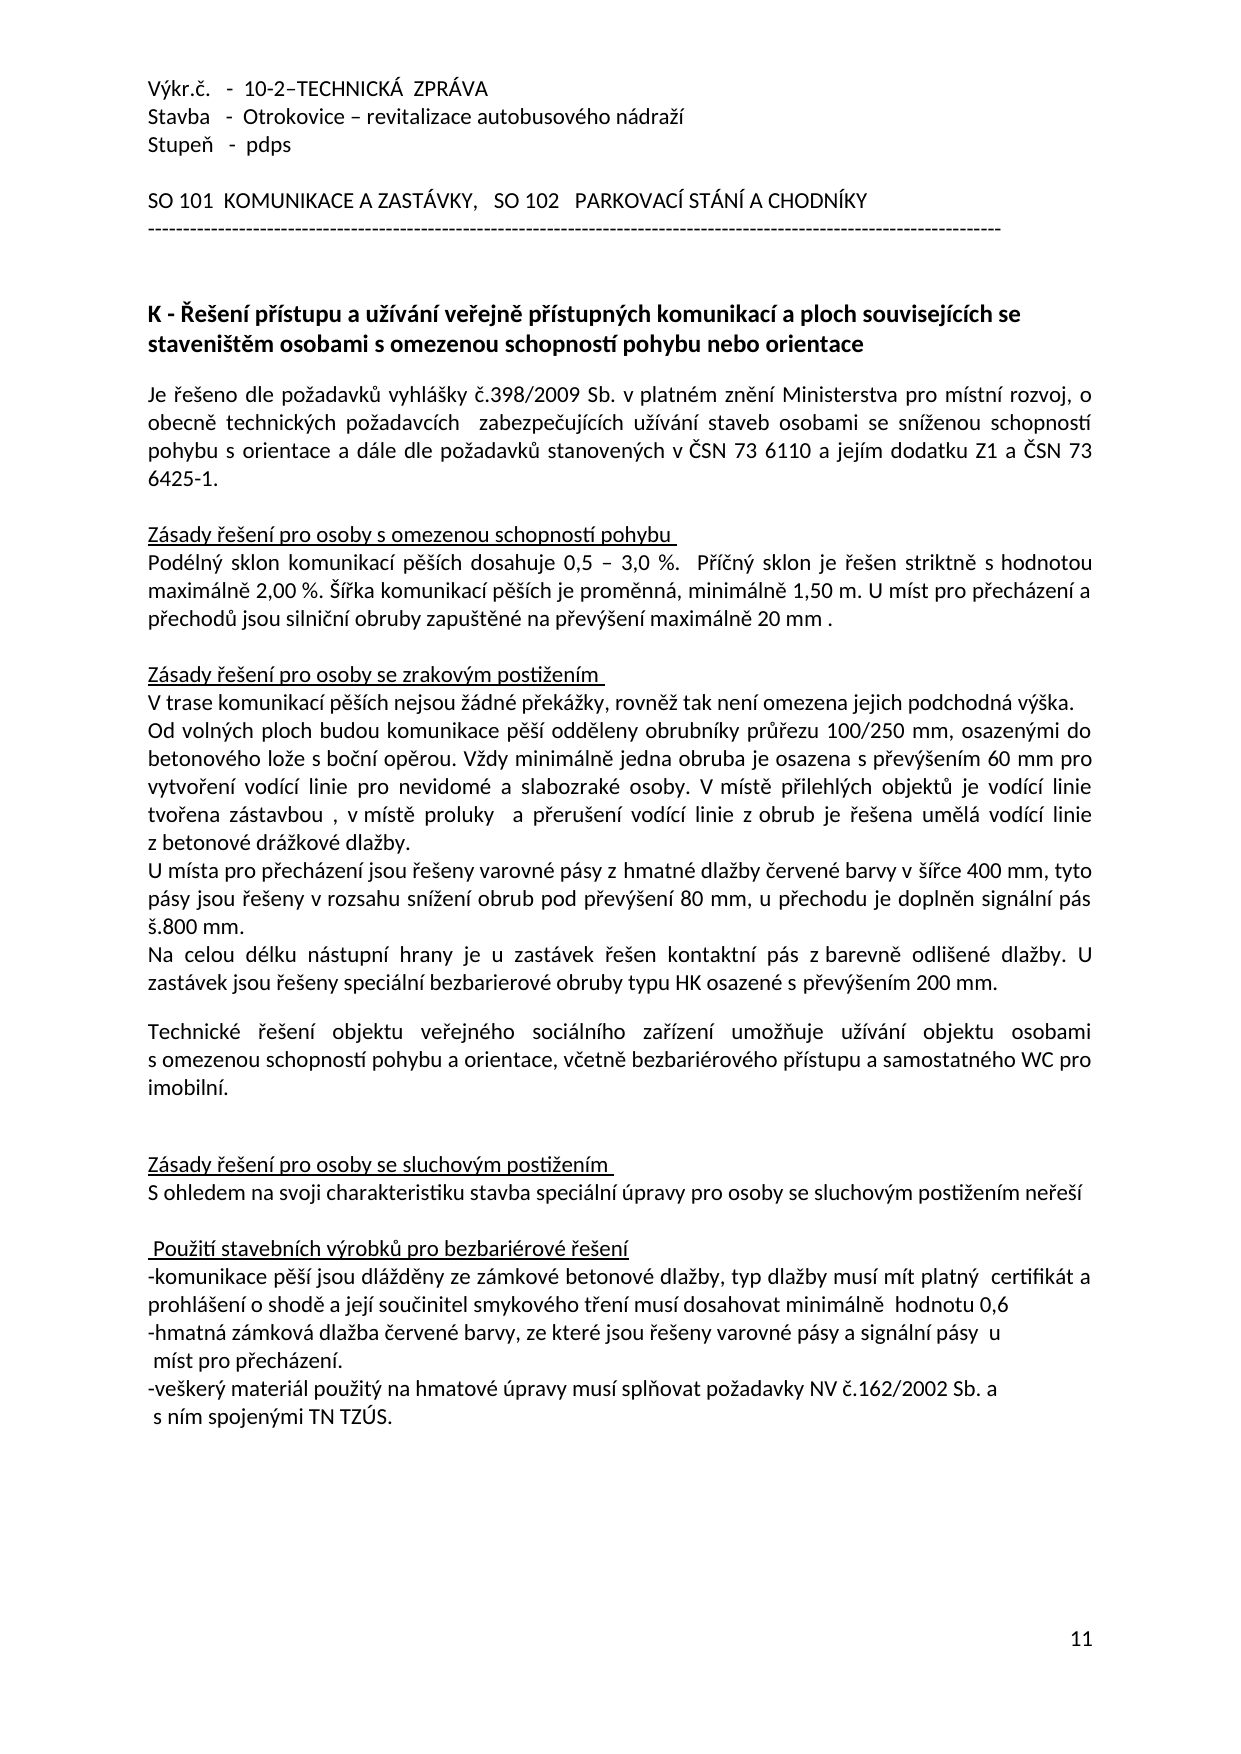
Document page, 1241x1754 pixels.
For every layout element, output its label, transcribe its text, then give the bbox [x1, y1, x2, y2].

text Podélný sklon komunikací pěších dosahuje 0,5 – 3,0 %. Příčný sklon je řešen striktně s hodnotou maximálně 2,00 %. Šířka komunikací pěších je proměnná, minimálně 1,50 m. U míst pro přecházení a přechodů jsou silniční obruby zapuštěné na převýšení maximálně 20 mm . [148, 548, 1093, 632]
text -hmatná zámková dlažba červené barvy, ze které jsou řešeny varovné pásy a signální pásy u [148, 1318, 1093, 1346]
text -komunikace pěší jsou dlážděny ze zámkové betonové dlažby, typ dlažby musí mít platný certifikát a prohlášení o shodě a její součinitel smykového tření musí dosahovat minimálně hodnotu 0,6 [148, 1262, 1093, 1318]
text Použití stavebních výrobků pro bezbariérové řešení [148, 1234, 1093, 1262]
text Zásady řešení pro osoby se sluchovým postižením [148, 1150, 1093, 1178]
text Zásady řešení pro osoby s omezenou schopností pohybu [148, 520, 1093, 548]
text Zásady řešení pro osoby se zrakovým postižením [148, 660, 1093, 688]
text Technické řešení objektu veřejného sociálního zařízení umožňuje užívání objektu osobami s omezenou schopností pohybu a orientace, včetně bezbariérového přístupu a samostatného WC pro imobilní. [148, 1017, 1093, 1101]
text S ohledem na svoji charakteristiku stavba speciální úpravy pro osoby se sluchovým postižením neřeší [148, 1178, 1093, 1206]
text míst pro přecházení. [148, 1346, 1093, 1374]
text U místa pro přecházení jsou řešeny varovné pásy z hmatné dlažby červené barvy v šířce , tyto pásy jsou řešeny v rozsahu snížení obrub pod převýšení . [148, 856, 1093, 940]
text Na celou délku nástupní hrany je u zastávek řešen kontaktní pás z barevně odlišené dlažby. U zastávek jsou řešeny speciální bezbarierové obruby typu HK osazené s převýšením 200 mm. [148, 940, 1093, 996]
text K - Řešení přístupu a užívání veřejně přístupných komunikací a ploch souvisejících se staveništěm osobami s omezenou schopností pohybu nebo orientace [148, 298, 1093, 359]
text Od volných ploch budou komunikace pěší odděleny obrubníky průřezu 100/250 mm, osazenými do betonového lože s boční opěrou. Vždy minimálně jedna obruba je osazena s převýšením 60 mm pro vytvoření vodící linie pro nevidomé a slabozraké osoby. V místě přilehlých objektů je vodící linie tvořena zástavbou , v místě proluky a přerušení vodící linie z obrub je řešena umělá vodící linie z betonové drážkové dlažby. [148, 716, 1093, 856]
text V trase komunikací pěších nejsou žádné překážky, rovněž tak není omezena jejich podchodná výška. [148, 688, 1093, 716]
text s ním spojenými TN TZÚS. [148, 1402, 1093, 1430]
text Je řešeno dle požadavků vyhlášky č.398/2009 Sb. v platném znění Ministerstva pro místní rozvoj, o obecně technických požadavcích zabezpečujících užívání staveb osobami se sníženou schopností pohybu s orientace a dále dle požadavků stanovených v ČSN 73 jejím dodatku Z1 a ČSN 73 6425-1. [148, 380, 1093, 492]
text -veškerý materiál použitý na hmatové úpravy musí splňovat požadavky NV č.162/2002 Sb. a [148, 1374, 1093, 1402]
